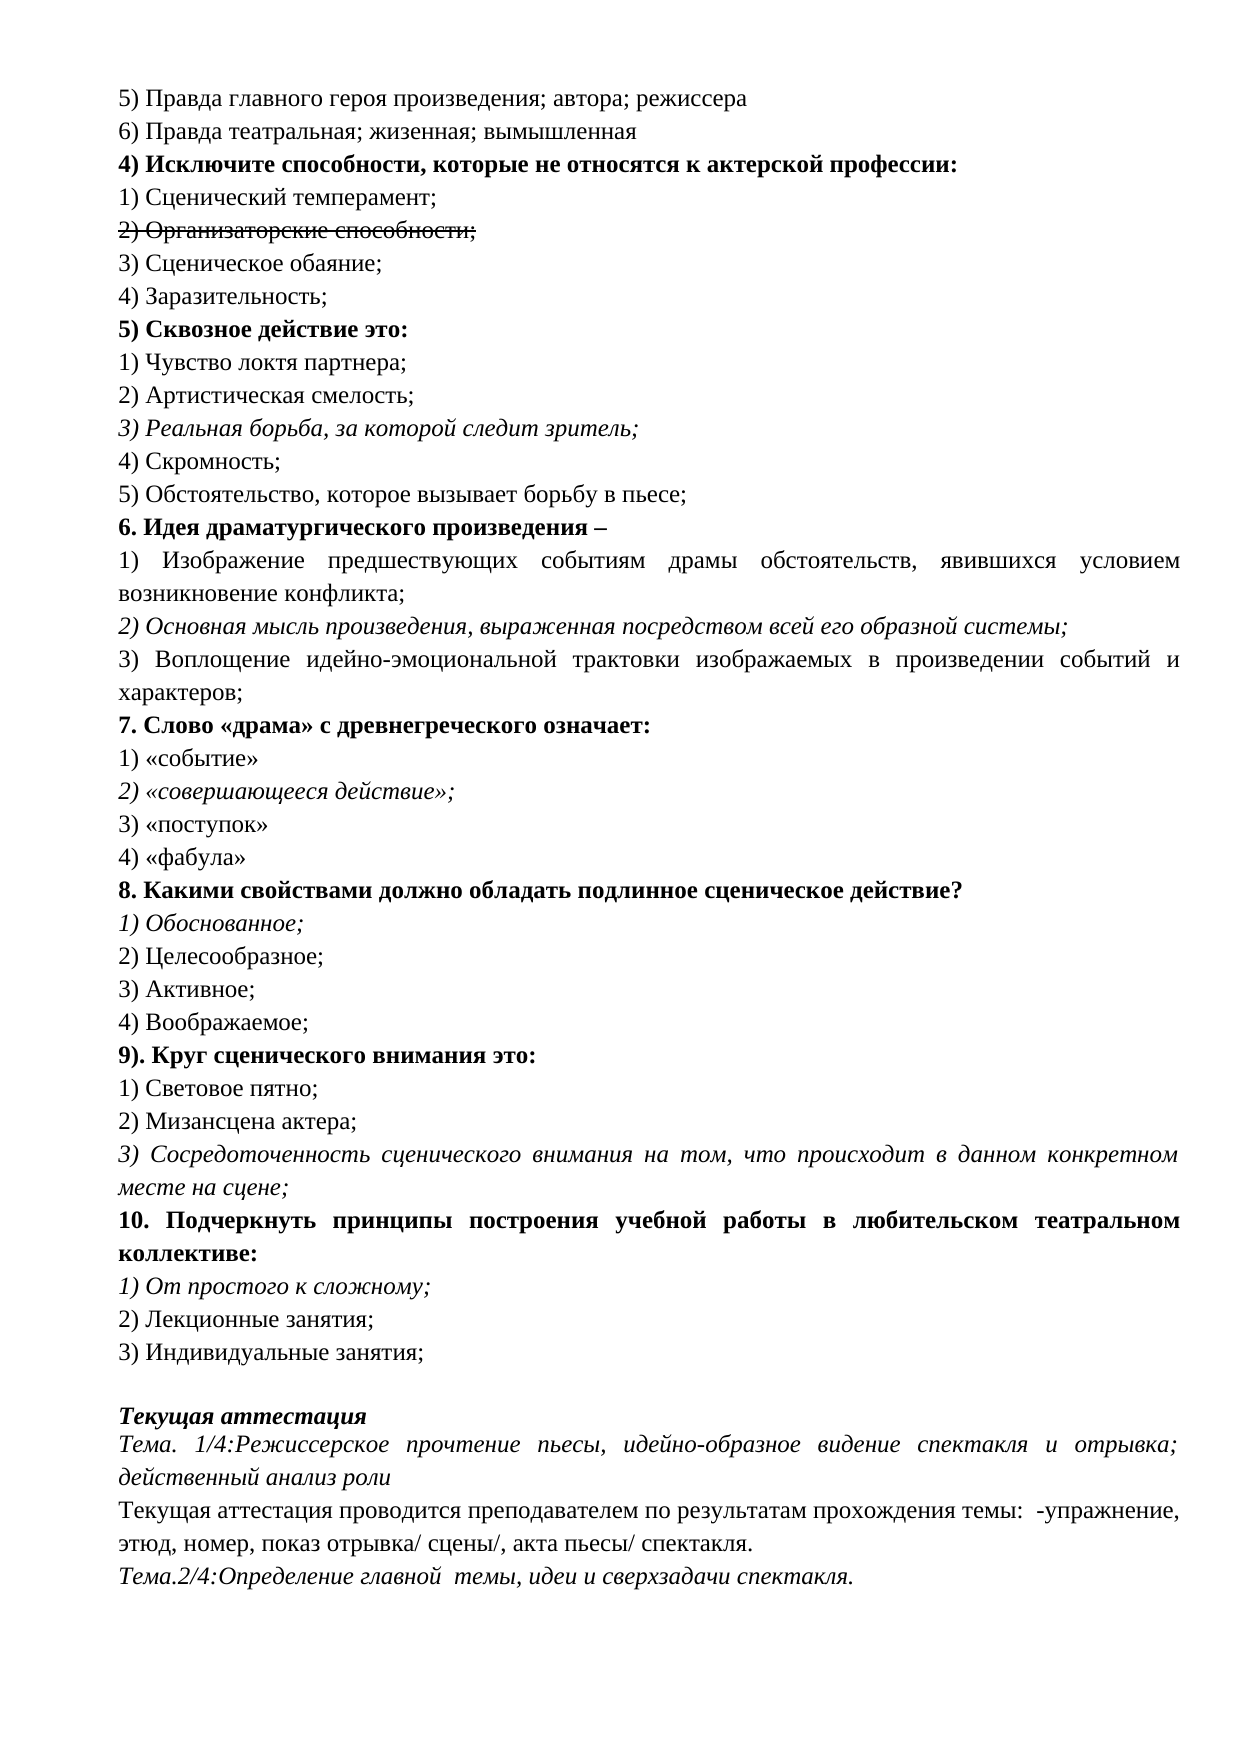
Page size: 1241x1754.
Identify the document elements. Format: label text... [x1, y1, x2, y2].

text 6) Правда театральная; жизенная; вымышленная [118, 116, 1181, 144]
text Текущая аттестация [118, 1403, 1181, 1429]
text 1) Обоснованное; [118, 908, 1181, 937]
text 2) Основная мысль произведения, выраженная посредством всей его образной системы; [118, 611, 1181, 640]
text Тема. 1/4:Режиссерское прочтение пьесы, идейно-образное видение спектакля и отрывка; действенный анализ роли [118, 1429, 1181, 1491]
text 2) Мизансцена актера; [118, 1106, 1181, 1135]
text 9). Круг сценического внимания это: [118, 1040, 1181, 1069]
text 1) От простого к сложному; [118, 1271, 1181, 1300]
text 2) Лекционные занятия; [118, 1304, 1181, 1333]
text 3) Сценическое обаяние; [118, 248, 1181, 277]
text 3) Сосредоточенность сценического внимания на том, что происходит в данном конкретном месте на сцене; [118, 1139, 1181, 1201]
text Тема.2/4:Определение главной темы, идеи и сверхзадачи спектакля. [118, 1561, 1181, 1590]
text 4) Скромность; [118, 446, 1181, 475]
text 2) Целесообразное; [118, 941, 1181, 970]
text 4) Воображаемое; [118, 1007, 1181, 1036]
text 1) «событие» [118, 743, 1181, 772]
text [118, 1495, 1181, 1557]
text 5) Обстоятельство, которое вызывает борьбу в пьесе; [118, 479, 1181, 508]
text 1) Сценический темперамент; [118, 182, 1181, 211]
text 7. Слово «драма» с древнегреческого означает: [118, 710, 1181, 739]
text 1) Чувство локтя партнера; [118, 347, 1181, 376]
text 3) Реальная борьба, за которой следит зритель; [118, 413, 1181, 442]
text 4) «фабула» [118, 842, 1181, 871]
text 1) Световое пятно; [118, 1073, 1181, 1102]
text 10. Подчеркнуть принципы построения учебной работы в любительском театральном коллективе: [118, 1205, 1181, 1267]
text 5) Правда главного героя произведения; автора; режиссера [118, 83, 1181, 111]
text 8. Какими свойствами должно обладать подлинное сценическое действие? [118, 875, 1181, 904]
text 2) Организаторские способности; [118, 215, 1181, 243]
text 3) Воплощение идейно-эмоциональной трактовки изображаемых в произведении событий и характеров; [118, 644, 1181, 706]
text 2) Артистическая смелость; [118, 380, 1181, 409]
text 4) Заразительность; [118, 281, 1181, 309]
text 3) Индивидуальные занятия; [118, 1337, 1181, 1366]
text 6. Идея драматургического произведения – [118, 512, 1181, 541]
text 3) «поступок» [118, 809, 1181, 838]
text 5) Сквозное действие это: [118, 314, 1181, 343]
text 4) Исключите способности, которые не относятся к актерской профессии: [118, 149, 1181, 177]
text 2) «совершающееся действие»; [118, 776, 1181, 805]
text 3) Активное; [118, 974, 1181, 1003]
text 1) Изображение предшествующих событиям драмы обстоятельств, явившихся условием возникновение конфликта; [118, 545, 1181, 607]
